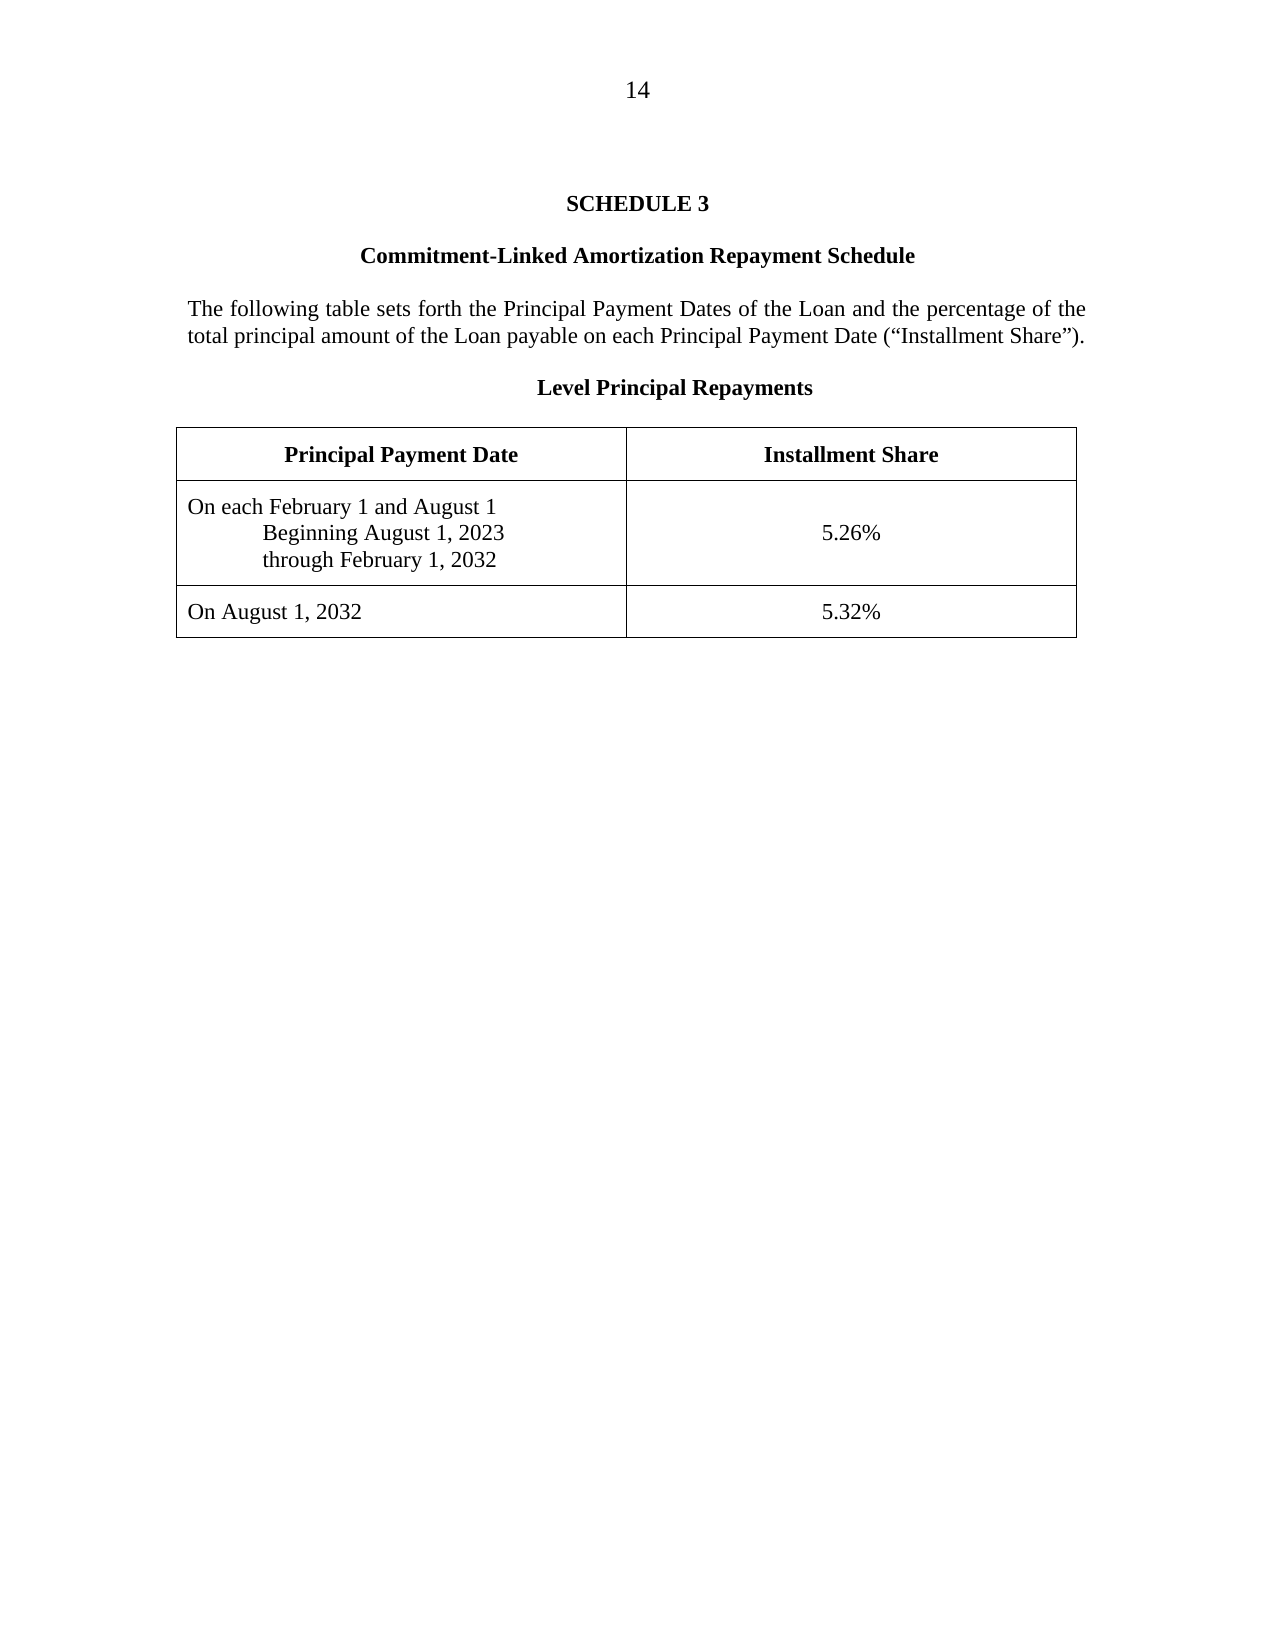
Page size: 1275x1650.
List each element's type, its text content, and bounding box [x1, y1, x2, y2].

text SCHEDULE 3 [187, 190, 1087, 216]
table_header Installment Share [627, 428, 1076, 479]
table_cell 5.26% [627, 481, 1076, 584]
text Commitment-Linked Amortization Repayment Schedule [187, 243, 1087, 269]
table_cell On each February 1 and August 1 Beginning August 1, 2023 through February 1, 2032 [177, 481, 626, 584]
table_cell On August 1, 2032 [177, 586, 626, 637]
table_header Principal Payment Date [177, 428, 626, 479]
table_cell 5.32% [627, 586, 1076, 637]
text The following table sets forth the Principal Payment Dates of the Loan and the percentage of the total principal amount of the Loan payable on each Principal Payment Date (“Installment Share”). [187, 295, 1087, 348]
text Level Principal Repayments [262, 374, 1087, 401]
